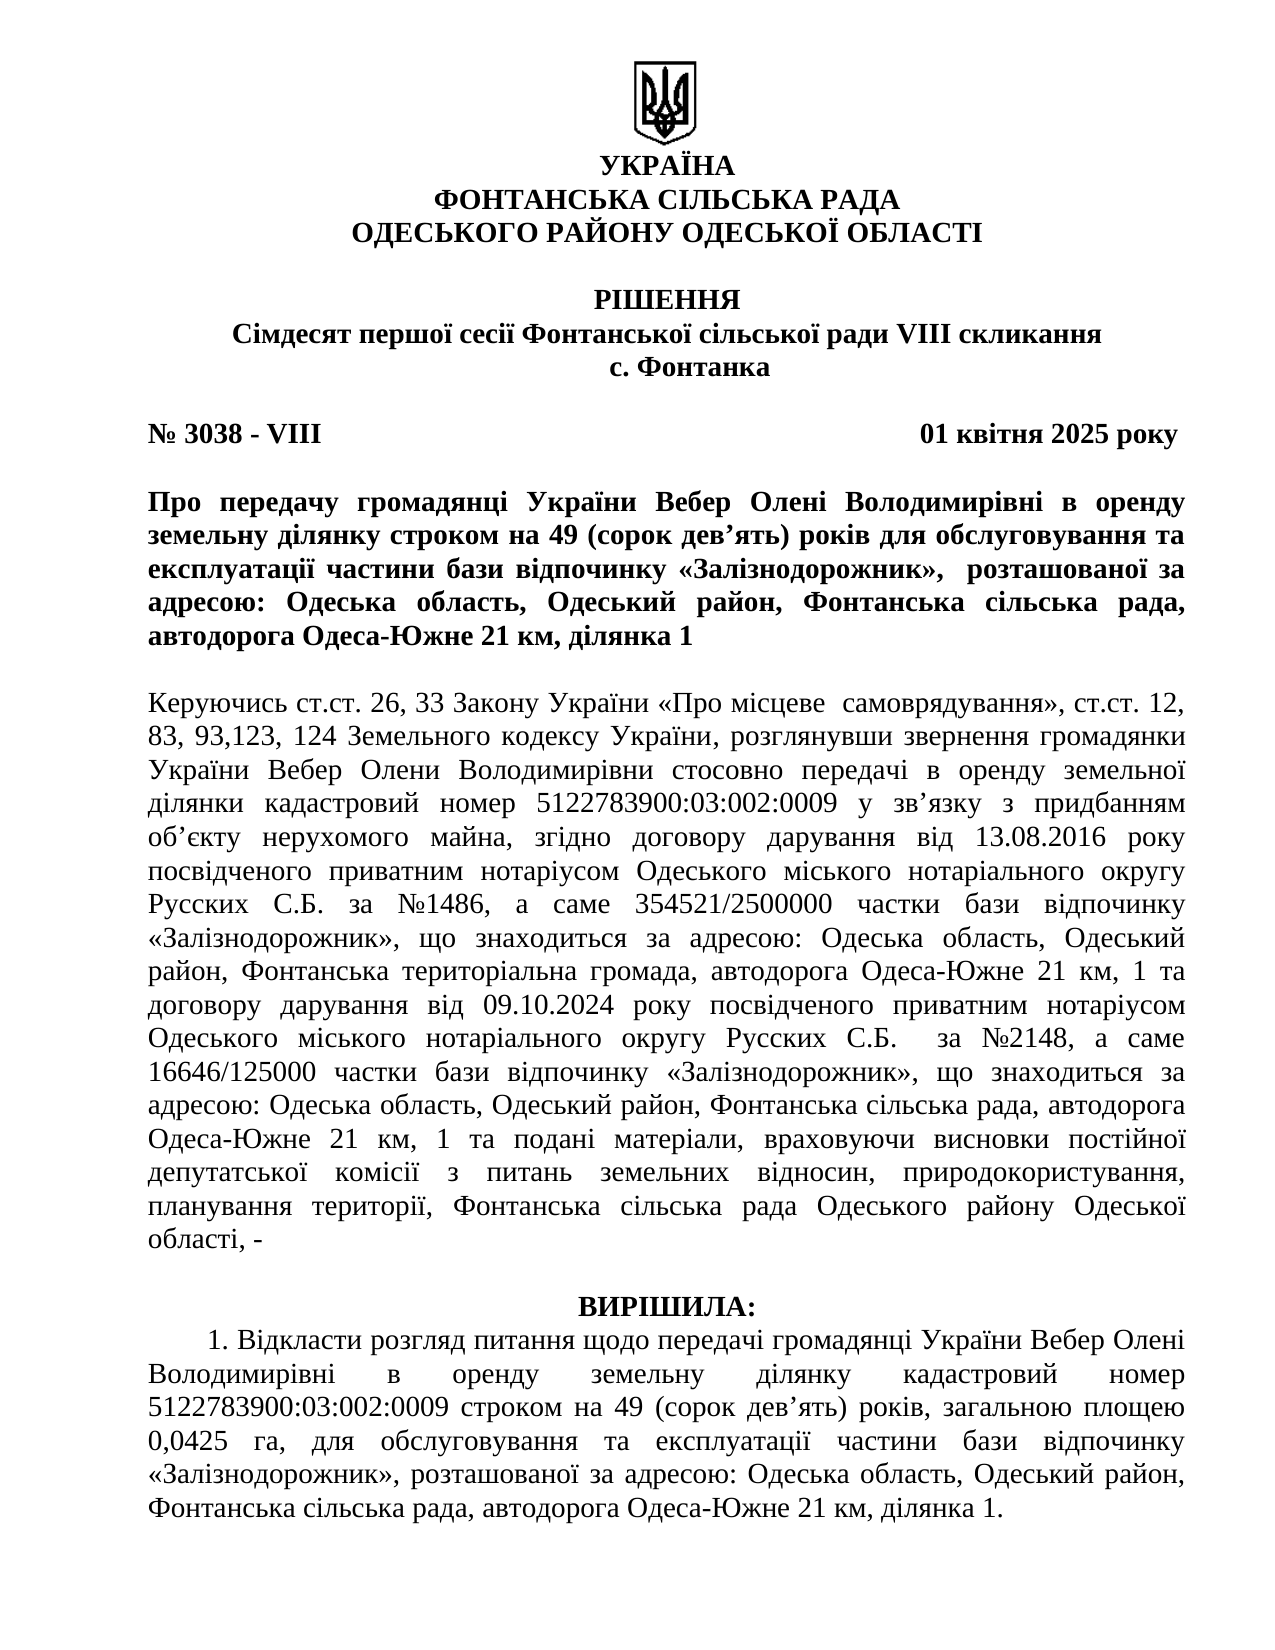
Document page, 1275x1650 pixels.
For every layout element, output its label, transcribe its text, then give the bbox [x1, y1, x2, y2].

text ВИРІШИЛА: [148, 1289, 1186, 1322]
list ФОНТАНСЬКА СІЛЬСЬКА РАДА [148, 182, 1186, 215]
list РІШЕННЯ [148, 282, 1186, 316]
subtitle Про передачу громадянці України Вебер Олені Володимирівні в оренду земельну ділянку строком на 49 (сорок дев’ять) років для обслуговування та експлуатації частини бази відпочинку «Залізнодорожник», розташованої за адресою: Одеська область, Одеський район, Фонтанська сільська рада, автодорога Одеса-Южне 21 км, ділянка 1 [148, 484, 1186, 651]
list УКРАЇНА [148, 148, 1186, 182]
picture [632, 59, 702, 149]
subtitle № 3038 - VIII 01 квітня 2025 року [148, 417, 1186, 450]
text 1. Відкласти розгляд питання щодо передачі громадянці України Вебер Олені Володимирівні в оренду земельну ділянку кадастровий номер 5122783900:03:002:0009 строком на 49 (сорок дев’ять) років, загальною площею 0,0425 га, для обслуговування та експлуатації частини бази відпочинку «Залізнодорожник», розташованої за адресою: Одеська область, Одеський район, Фонтанська сільська рада, автодорога Одеса-Южне 21 км, ділянка 1. [148, 1322, 1186, 1523]
list ОДЕСЬКОГО РАЙОНУ ОДЕСЬКОЇ ОБЛАСТІ [148, 215, 1186, 249]
text Керуючись ст.ст. 26, 33 Закону України «Про місцеве самоврядування», ст.ст. 12, 83, 93,123, 124 Земельного кодексу України, розглянувши звернення громадянки України Вебер Олени Володимирівни стосовно передачі в оренду земельної ділянки кадастровий номер 5122783900:03:002:0009 у зв’язку з придбанням об’єкту нерухомого майна, згідно договору дарування від 13.08.2016 року посвідченого приватним нотаріусом Одеського міського нотаріального округу Русских С.Б. за №1486, а саме 354521/2500000 частки бази відпочинку «Залізнодорожник», що знаходиться за адресою: Одеська область, Одеський район, Фонтанська територіальна громада, автодорога Одеса-Южне 21 км, 1 та договору дарування від 09.10.2024 року посвідченого приватним нотаріусом Одеського міського нотаріального округу Русских С.Б. за №2148, а саме 16646/125000 частки бази відпочинку «Залізнодорожник», що знаходиться за адресою: Одеська область, Одеський район, Фонтанська сільська рада, автодорога Одеса-Южне 21 км, 1 та подані матеріали, враховуючи висновки постійної депутатської комісії з питань земельних відносин, природокористування, планування території, Фонтанська сільська рада Одеського району Одеської області, - [148, 685, 1186, 1255]
list Сімдесят першої сесії Фонтанської сільської ради VIII скликання с. Фонтанка [148, 316, 1186, 383]
